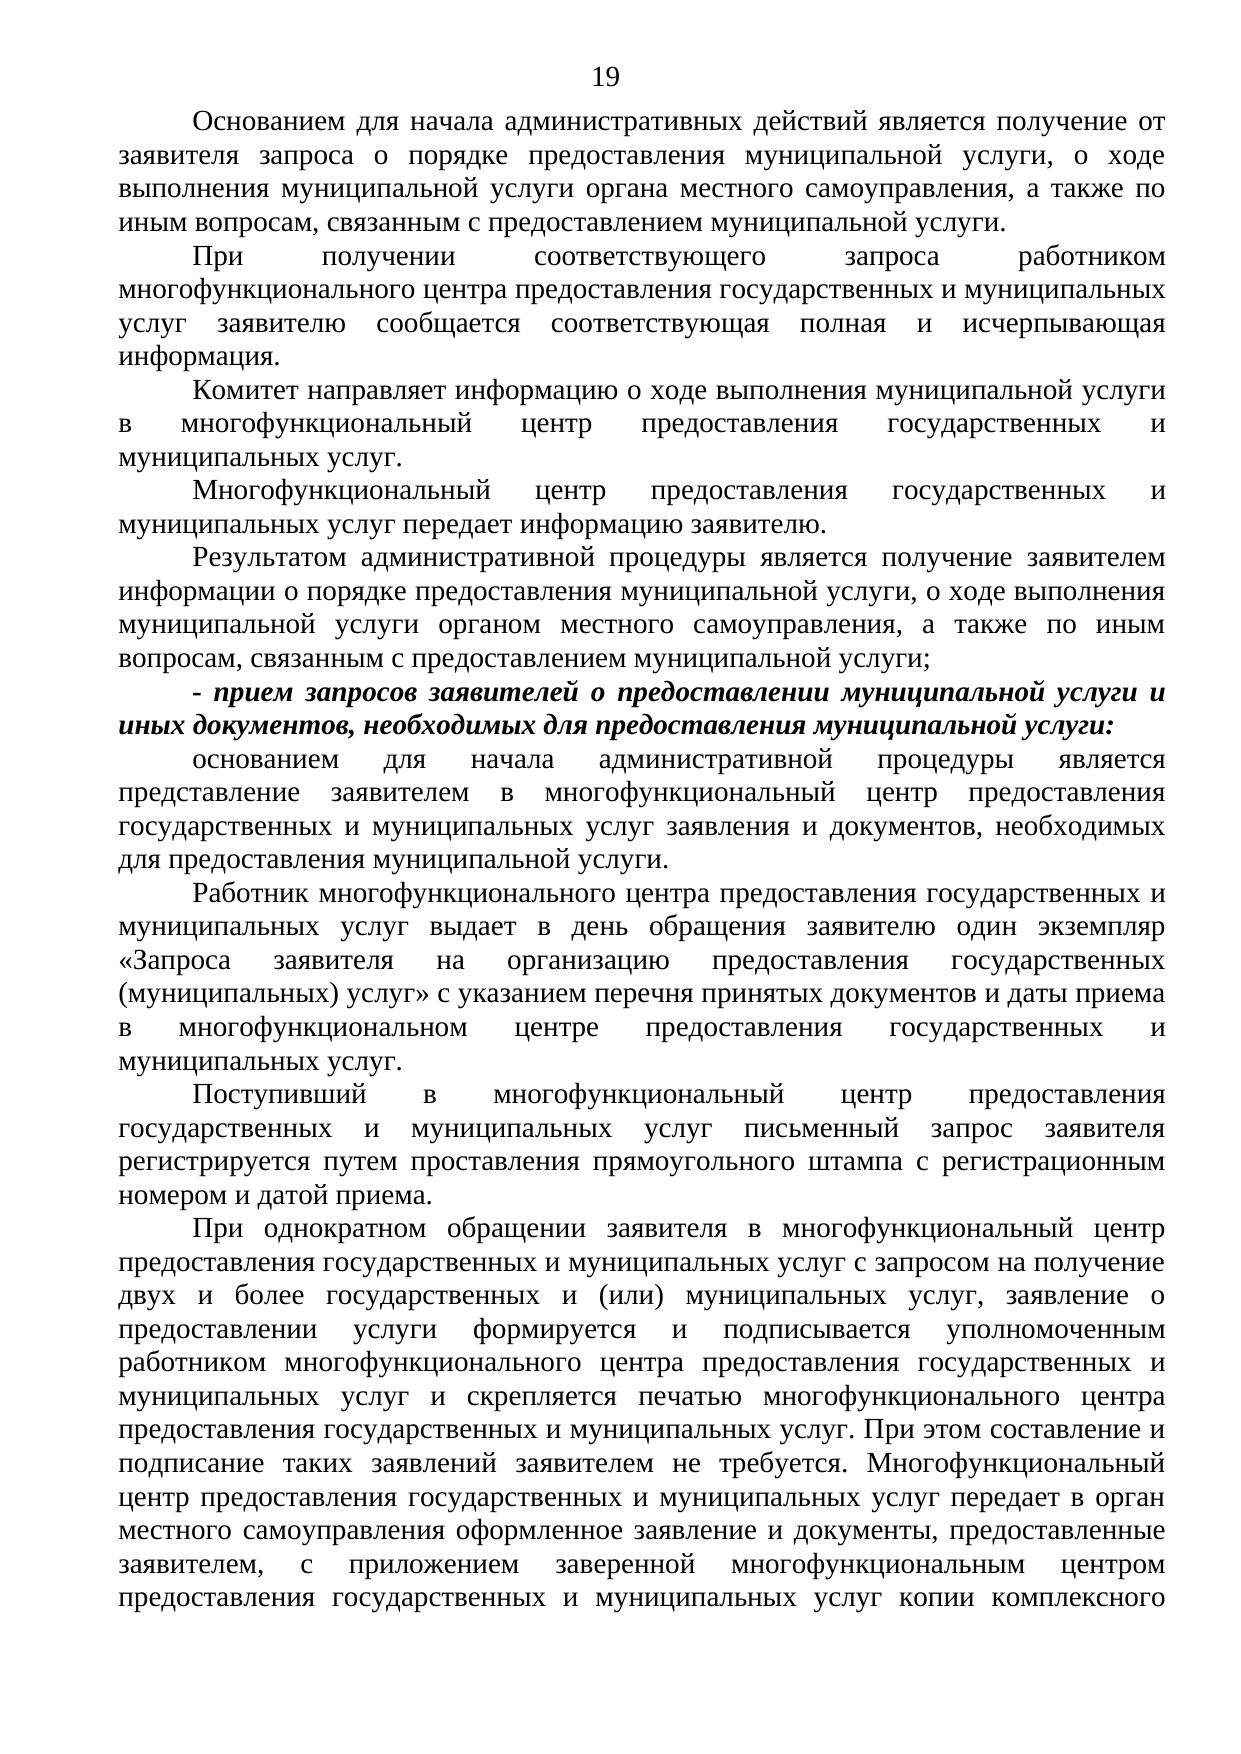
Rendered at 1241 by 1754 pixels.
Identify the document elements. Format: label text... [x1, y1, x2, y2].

text Многофункциональный центр предоставления государственных и муниципальных услуг передает информацию заявителю. [118, 472, 1167, 539]
text - прием запросов заявителей о предоставлении муниципальной услуги и иных документов, необходимых для предоставления муниципальной услуги: [118, 674, 1167, 741]
text Комитет направляет информацию о ходе выполнения муниципальной услуги в многофункциональный центр предоставления государственных и муниципальных услуг. [118, 372, 1167, 472]
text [118, 1210, 1166, 1613]
text При получении соответствующего запроса работником многофункционального центра предоставления государственных и муниципальных услуг заявителю сообщается соответствующая полная и исчерпывающая информация. [118, 238, 1167, 372]
text Основанием для начала административных действий является получение от заявителя запроса о порядке предоставления муниципальной услуги, о ходе выполнения муниципальной услуги органа местного самоуправления, а также по иным вопросам, связанным с предоставлением муниципальной услуги. [118, 103, 1167, 238]
text Поступивший в многофункциональный центр предоставления государственных и муниципальных услуг письменный запрос заявителя регистрируется путем проставления прямоугольного штампа с регистрационным номером и датой приема. [118, 1076, 1166, 1210]
text Результатом административной процедуры является получение заявителем информации о порядке предоставления муниципальной услуги, о ходе выполнения муниципальной услуги органом местного самоуправления, а также по иным вопросам, связанным с предоставлением муниципальной услуги; [118, 539, 1167, 674]
text основанием для начала административной процедуры является представление заявителем в многофункциональный центр предоставления государственных и муниципальных услуг заявления и документов, необходимых для предоставления муниципальной услуги. [118, 741, 1166, 875]
text Работник многофункционального центра предоставления государственных и муниципальных услуг выдает в день обращения заявителю один экземпляр «Запроса заявителя на организацию предоставления государственных (муниципальных) услуг» с указанием перечня принятых документов и даты приема в многофункциональном центре предоставления государственных и муниципальных услуг. [118, 875, 1166, 1076]
